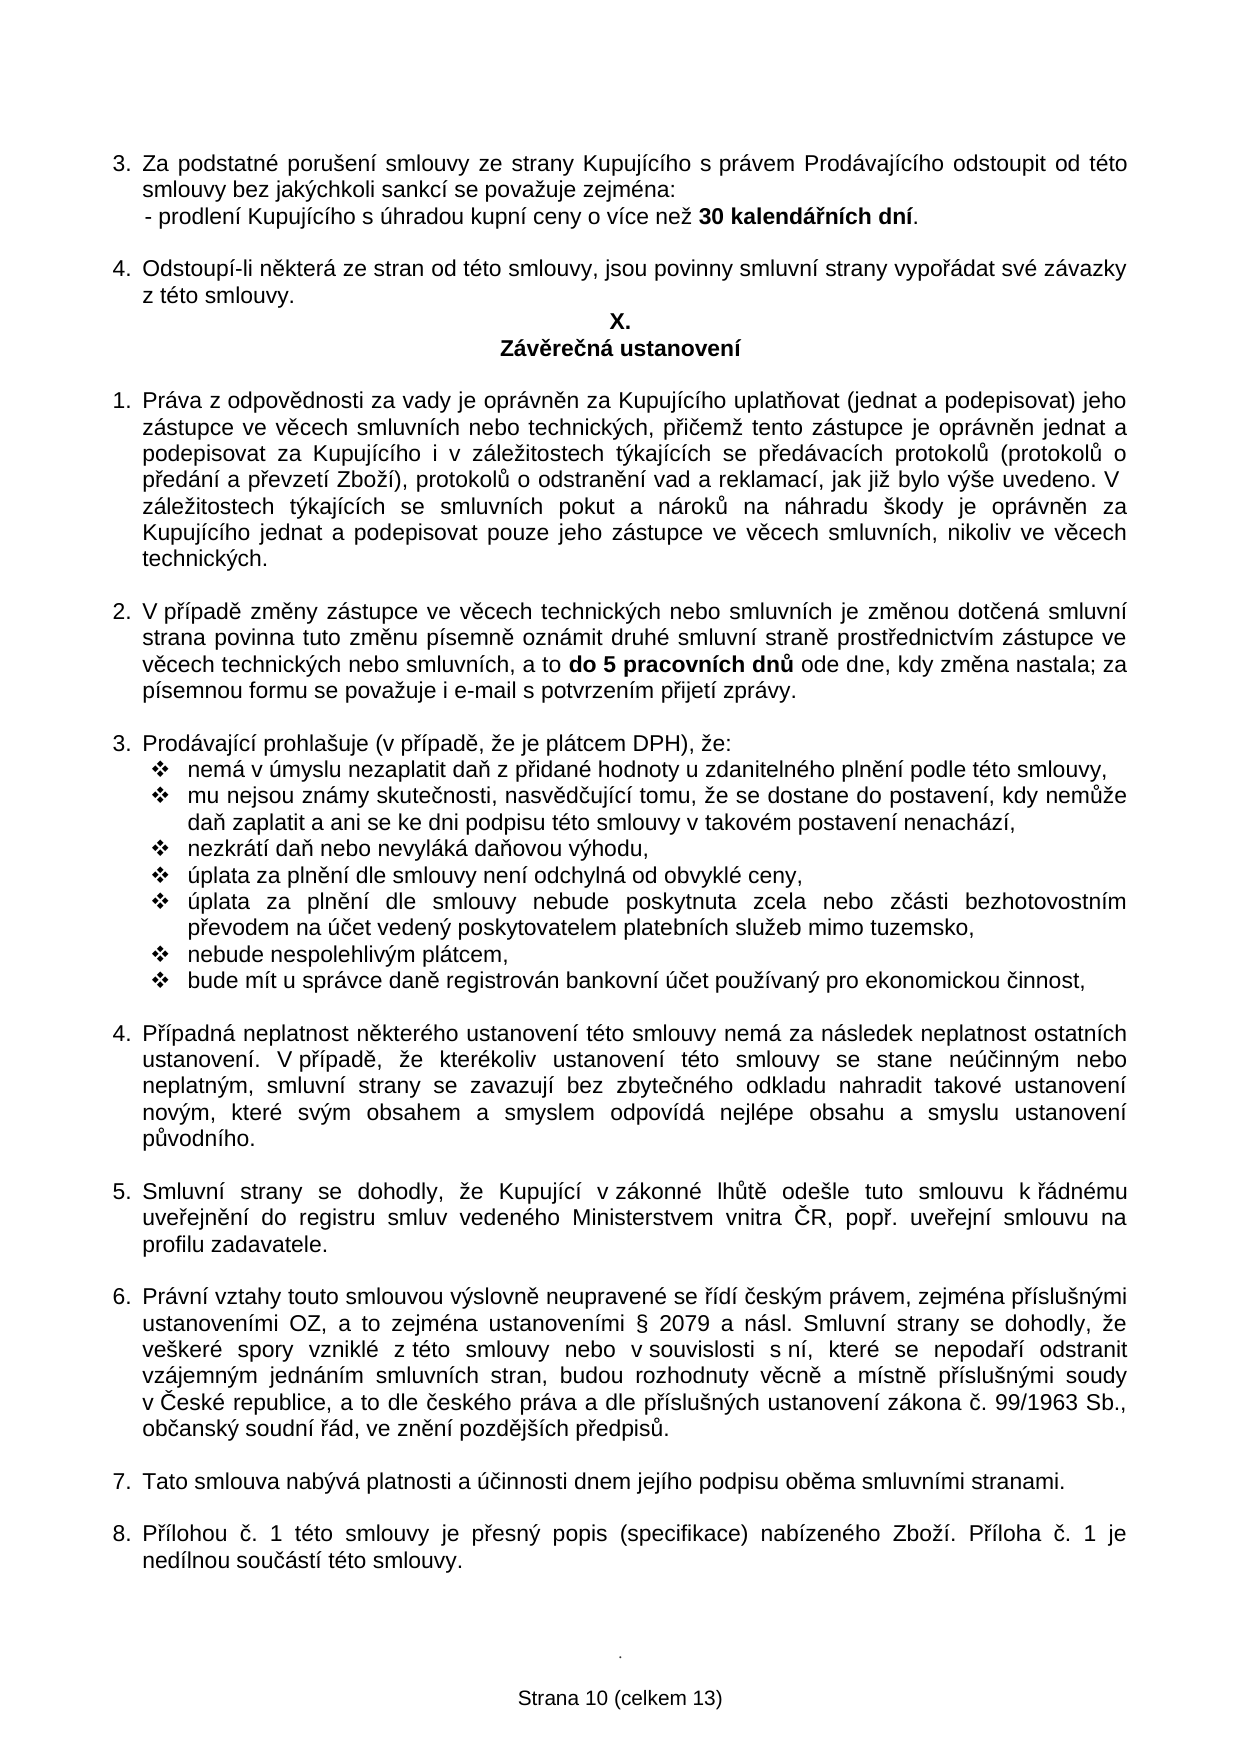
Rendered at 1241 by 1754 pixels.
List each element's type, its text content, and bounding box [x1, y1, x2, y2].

text nemá v úmyslu nezaplatit daň z přidané hodnoty u zdanitelného plnění podle této smlouvy, [150, 756, 1128, 782]
text nezkrátí daň nebo nevyláká daňovou výhodu, [150, 835, 1128, 862]
list Právní vztahy touto smlouvou výslovně neupravené se řídí českým právem, zejména příslušnými ustanoveními OZ, a to zejména ustanoveními § 2079 a násl. Smluvní strany se dohodly, že veškeré spory vzniklé z této smlouvy nebo v souvislosti s ní, které se nepodaří odstranit vzájemným jednáním smluvních stran, budou rozhodnuty věcně a místně příslušnými soudy v České republice, a to dle českého práva a dle příslušných ustanovení zákona č. 99/1963 Sb., občanský soudní řád, ve znění pozdějších předpisů. [112, 1283, 1128, 1441]
text bude mít u správce daně registrován bankovní účet používaný pro ekonomickou činnost, [150, 967, 1128, 993]
list Tato smlouva nabývá platnosti a účinnosti dnem jejího podpisu oběma smluvními stranami. [112, 1468, 1128, 1494]
text nebude nespolehlivým plátcem, [150, 941, 1128, 967]
text Závěrečná ustanovení [112, 334, 1128, 361]
list Práva z odpovědnosti za vady je oprávněn za Kupujícího uplatňovat (jednat a podepisovat) jeho zástupce ve věcech smluvních nebo technických, přičemž tento zástupce je oprávněn jednat a podepisovat za Kupujícího i v záležitostech týkajících se předávacích protokolů (protokolů o předání a převzetí Zboží), protokolů o odstranění vad a reklamací, jak již bylo výše uvedeno. V záležitostech týkajících se smluvních pokut a nároků na náhradu škody je oprávněn za Kupujícího jednat a podepisovat pouze jeho zástupce ve věcech smluvních, nikoliv ve věcech technických. [112, 387, 1128, 572]
list Odstoupí-li některá ze stran od této smlouvy, jsou povinny smluvní strany vypořádat své závazky z této smlouvy. [112, 255, 1128, 308]
list Smluvní strany se dohodly, že Kupující v zákonné lhůtě odešle tuto smlouvu k řádnému uveřejnění do registru smluv vedeného Ministerstvem vnitra ČR, popř. uveřejní smlouvu na profilu zadavatele. [112, 1178, 1128, 1257]
text úplata za plnění dle smlouvy není odchylná od obvyklé ceny, [150, 862, 1128, 888]
list Prodávající prohlašuje (v případě, že je plátcem DPH), že: [112, 730, 1128, 756]
list Za podstatné porušení smlouvy ze strany Kupujícího s právem Prodávajícího odstoupit od této smlouvy bez jakýchkoli sankcí se považuje zejména: [112, 150, 1128, 203]
list Případná neplatnost některého ustanovení této smlouvy nemá za následek neplatnost ostatních ustanovení. V případě, že kterékoliv ustanovení této smlouvy se stane neúčinným nebo neplatným, smluvní strany se zavazují bez zbytečného odkladu nahradit takové ustanovení novým, které svým obsahem a smyslem odpovídá nejlépe obsahu a smyslu ustanovení původního. [112, 1020, 1128, 1151]
text X. [112, 308, 1128, 334]
text úplata za plnění dle smlouvy nebude poskytnuta zcela nebo zčásti bezhotovostním převodem na účet vedený poskytovatelem platebních služeb mimo tuzemsko, [150, 888, 1128, 941]
list Přílohou č. 1 této smlouvy je přesný popis (specifikace) nabízeného Zboží. Příloha č. 1 je nedílnou součástí této smlouvy. [112, 1520, 1128, 1573]
text - prodlení Kupujícího s úhradou kupní ceny o více než 30 kalendářních dní. [112, 203, 1128, 229]
list V případě změny zástupce ve věcech technických nebo smluvních je změnou dotčená smluvní strana povinna tuto změnu písemně oznámit druhé smluvní straně prostřednictvím zástupce ve věcech technických nebo smluvních, a to do 5 pracovních dnů ode dne, kdy změna nastala; za písemnou formu se považuje i e-mail s potvrzením přijetí zprávy. [112, 598, 1128, 703]
text mu nejsou známy skutečnosti, nasvědčující tomu, že se dostane do postavení, kdy nemůže daň zaplatit a ani se ke dni podpisu této smlouvy v takovém postavení nenachází, [150, 782, 1128, 835]
